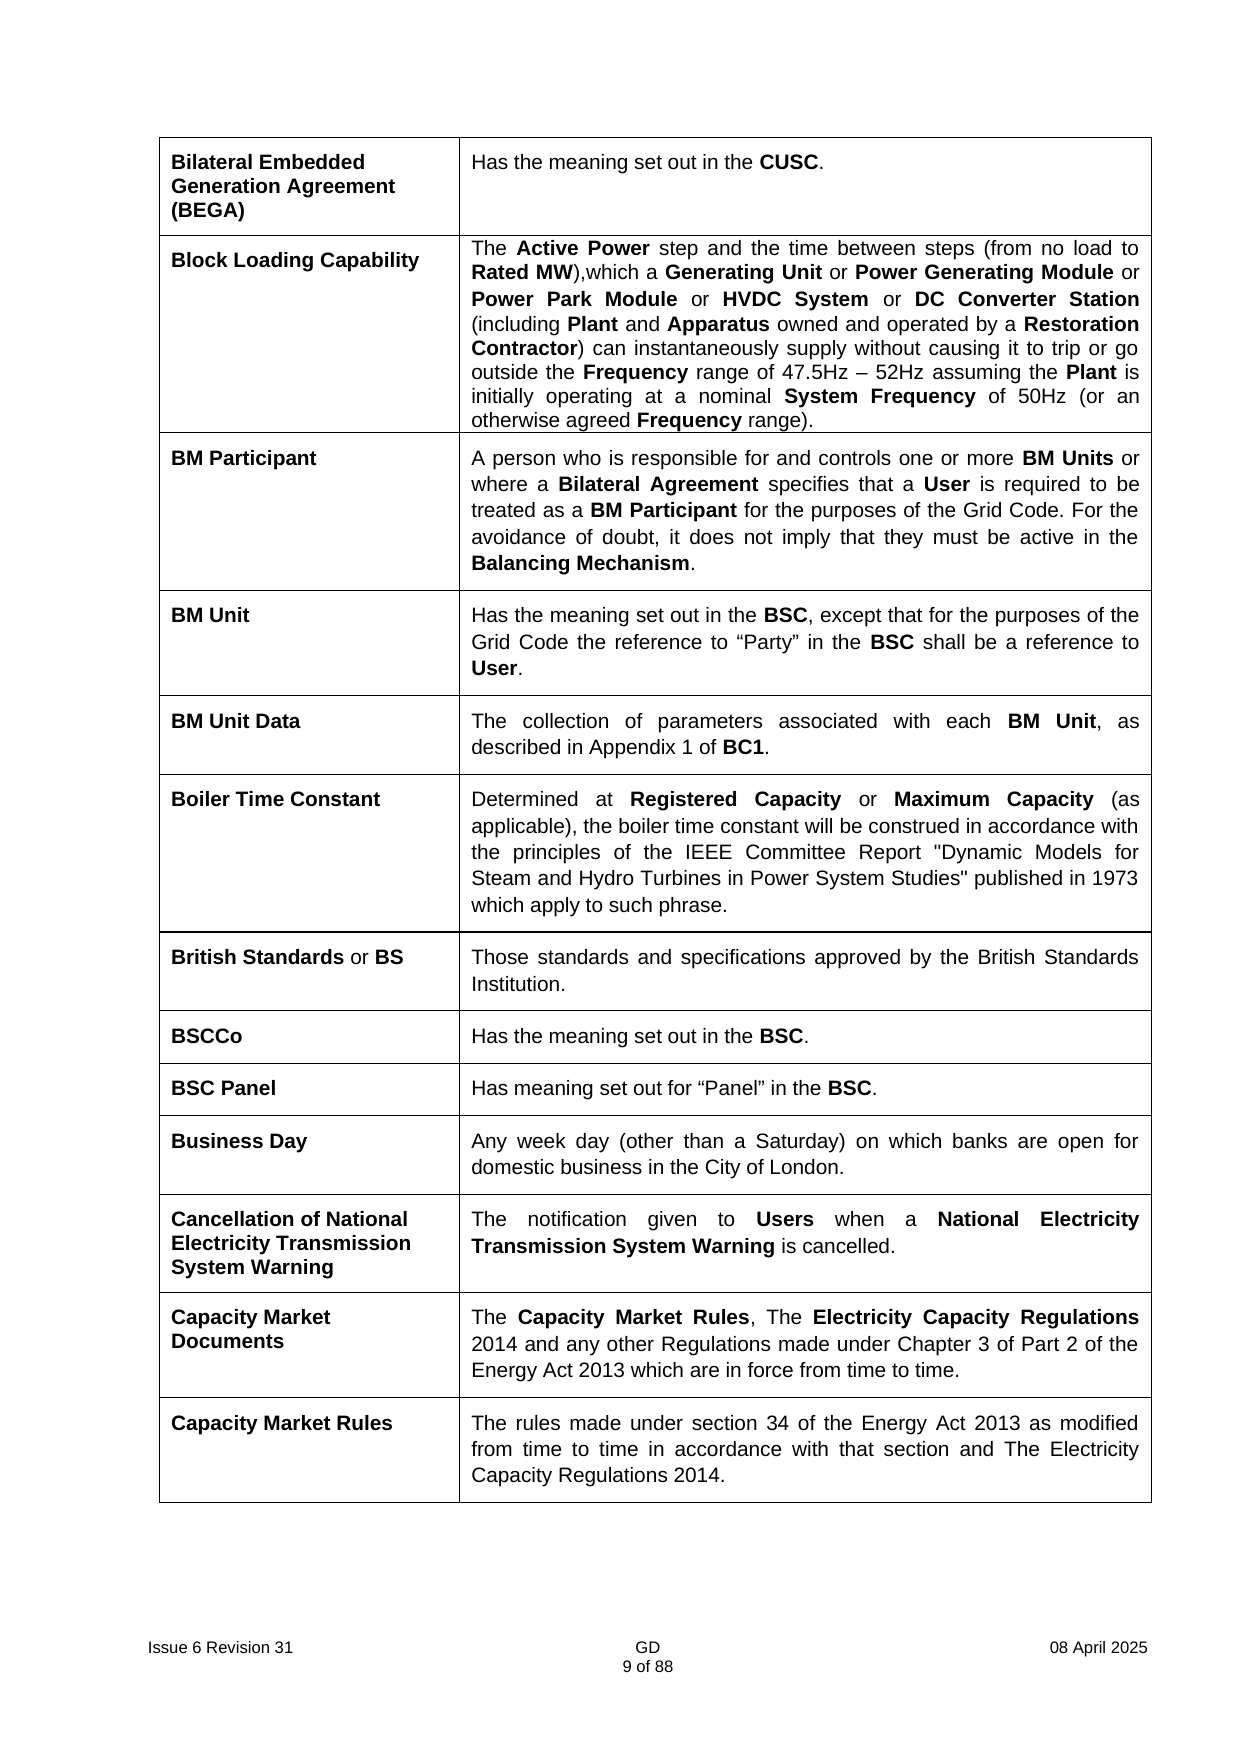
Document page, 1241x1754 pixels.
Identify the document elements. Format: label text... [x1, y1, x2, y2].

table_cell Any week day (other than a Saturday) on which banks are open for domestic business in the City of London. [460, 1116, 1151, 1194]
table_cell Block Loading Capability [160, 236, 459, 432]
table_cell The rules made under section 34 of the Energy Act 2013 as modified from time to time in accordance with that section and The Electricity Capacity Regulations 2014. [460, 1398, 1151, 1502]
table_cell Has the meaning set out in the BSC. [460, 1011, 1151, 1063]
table_cell Those standards and specifications approved by the British Standards Institution. [460, 933, 1151, 1010]
table_cell The Active Power step and the time between steps (from no load to Rated MW),which a Generating Unit or Power Generating Module or Power Park Module or HVDC System or DC Converter Station (including Plant and Apparatus owned and operated by a Restoration Contractor) can instantaneously supply without causing it to trip or go outside the Frequency range of 47.5Hz – 52Hz assuming the Plant is initially operating at a nominal System Frequency of 50Hz (or an otherwise agreed Frequency range). [460, 236, 1151, 432]
table_cell BM Unit [160, 591, 459, 695]
table_cell Has the meaning set out in the BSC, except that for the purposes of the Grid Code the reference to “Party” in the BSC shall be a reference to User. [460, 591, 1151, 695]
table_cell The Capacity Market Rules, The Electricity Capacity Regulations 2014 and any other Regulations made under Chapter 3 of Part 2 of the Energy Act 2013 which are in force from time to time. [460, 1293, 1151, 1397]
table_cell The collection of parameters associated with each BM Unit, as described in Appendix 1 of BC1. [460, 696, 1151, 774]
table_cell BSCCo [160, 1011, 459, 1063]
table_cell Has the meaning set out in the CUSC. [460, 138, 1151, 234]
table_cell Capacity Market Rules [160, 1398, 459, 1502]
table_cell Has meaning set out for “Panel” in the BSC. [460, 1064, 1151, 1115]
table_cell Cancellation of National Electricity Transmission System Warning [160, 1195, 459, 1292]
table_cell Capacity Market Documents [160, 1293, 459, 1397]
table_cell BM Participant [160, 433, 459, 590]
table_cell BSC Panel [160, 1064, 459, 1115]
table_cell Determined at Registered Capacity or Maximum Capacity (as applicable), the boiler time constant will be construed in accordance with the principles of the IEEE Committee Report "Dynamic Models for Steam and Hydro Turbines in Power System Studies" published in 1973 which apply to such phrase. [460, 775, 1151, 931]
table_cell BM Unit Data [160, 696, 459, 774]
table_cell Business Day [160, 1116, 459, 1194]
table_cell British Standards or BS [160, 933, 459, 1010]
table_cell Boiler Time Constant [160, 775, 459, 931]
table_cell The notification given to Users when a National Electricity Transmission System Warning is cancelled. [460, 1195, 1151, 1292]
table_cell A person who is responsible for and controls one or more BM Units or where a Bilateral Agreement specifies that a User is required to be treated as a BM Participant for the purposes of the Grid Code. For the avoidance of doubt, it does not imply that they must be active in the Balancing Mechanism. [460, 433, 1151, 590]
table_cell Bilateral Embedded Generation Agreement (BEGA) [160, 138, 459, 234]
